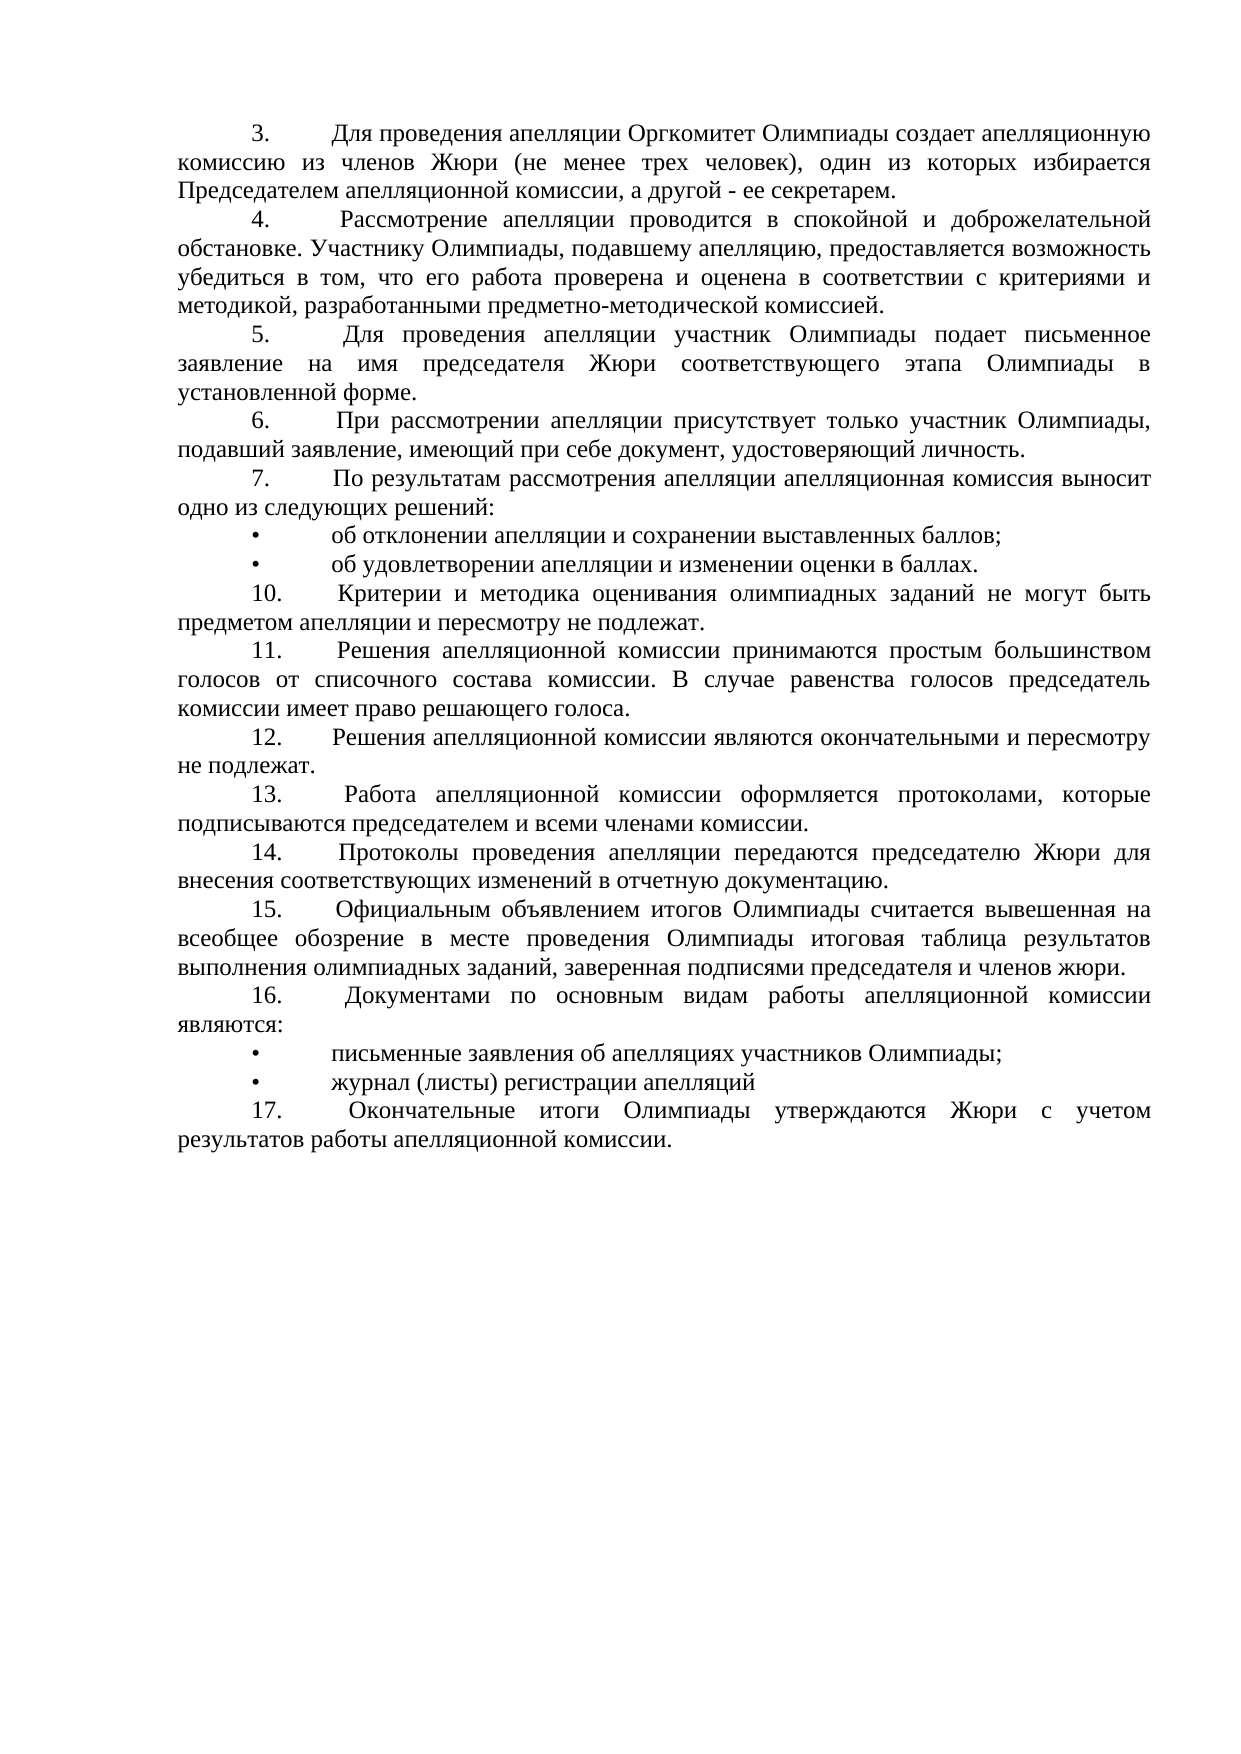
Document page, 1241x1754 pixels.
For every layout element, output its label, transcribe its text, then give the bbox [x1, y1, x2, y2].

text 11. Решения апелляционной комиссии принимаются простым большинством голосов от списочного состава комиссии. В случае равенства голосов председатель комиссии имеет право решающего голоса. [177, 636, 1152, 722]
text 4. Рассмотрение апелляции проводится в спокойной и доброжелательной обстановке. Участнику Олимпиады, подавшему апелляцию, предоставляется возможность убедиться в том, что его работа проверена и оценена в соответствии с критериями и методикой, разработанными предметно-методической комиссией. [177, 204, 1152, 319]
text 10. Критерии и методика оценивания олимпиадных заданий не могут быть предметом апелляции и пересмотру не подлежат. [177, 578, 1152, 636]
text • журнал (листы) регистрации апелляций [177, 1067, 1152, 1096]
text 16. Документами по основным видам работы апелляционной комиссии являются: [177, 981, 1152, 1038]
text • об отклонении апелляции и сохранении выставленных баллов; [177, 521, 1152, 549]
text 15. Официальным объявлением итогов Олимпиады считается вывешенная на всеобщее обозрение в месте проведения Олимпиады итоговая таблица результатов выполнения олимпиадных заданий, заверенная подписями председателя и членов жюри. [177, 894, 1152, 981]
text 17. Окончательные итоги Олимпиады утверждаются Жюри с учетом результатов работы апелляционной комиссии. [177, 1096, 1152, 1153]
text 6. При рассмотрении апелляции присутствует только участник Олимпиады, подавший заявление, имеющий при себе документ, удостоверяющий личность. [177, 406, 1152, 463]
text • письменные заявления об апелляциях участников Олимпиады; [177, 1038, 1152, 1067]
text 7. По результатам рассмотрения апелляции апелляционная комиссия выносит одно из следующих решений: [177, 463, 1152, 521]
text • об удовлетворении апелляции и изменении оценки в баллах. [177, 549, 1152, 578]
text 13. Работа апелляционной комиссии оформляется протоколами, которые подписываются председателем и всеми членами комиссии. [177, 779, 1152, 837]
text 3. Для проведения апелляции Оргкомитет Олимпиады создает апелляционную комиссию из членов Жюри (не менее трех человек), один из которых избирается Председателем апелляционной комиссии, а другой - ее секретарем. [177, 118, 1152, 204]
text 5. Для проведения апелляции участник Олимпиады подает письменное заявление на имя председателя Жюри соответствующего этапа Олимпиады в установленной форме. [177, 319, 1152, 406]
text 14. Протоколы проведения апелляции передаются председателю Жюри для внесения соответствующих изменений в отчетную документацию. [177, 837, 1152, 894]
text 12. Решения апелляционной комиссии являются окончательными и пересмотру не подлежат. [177, 722, 1152, 779]
